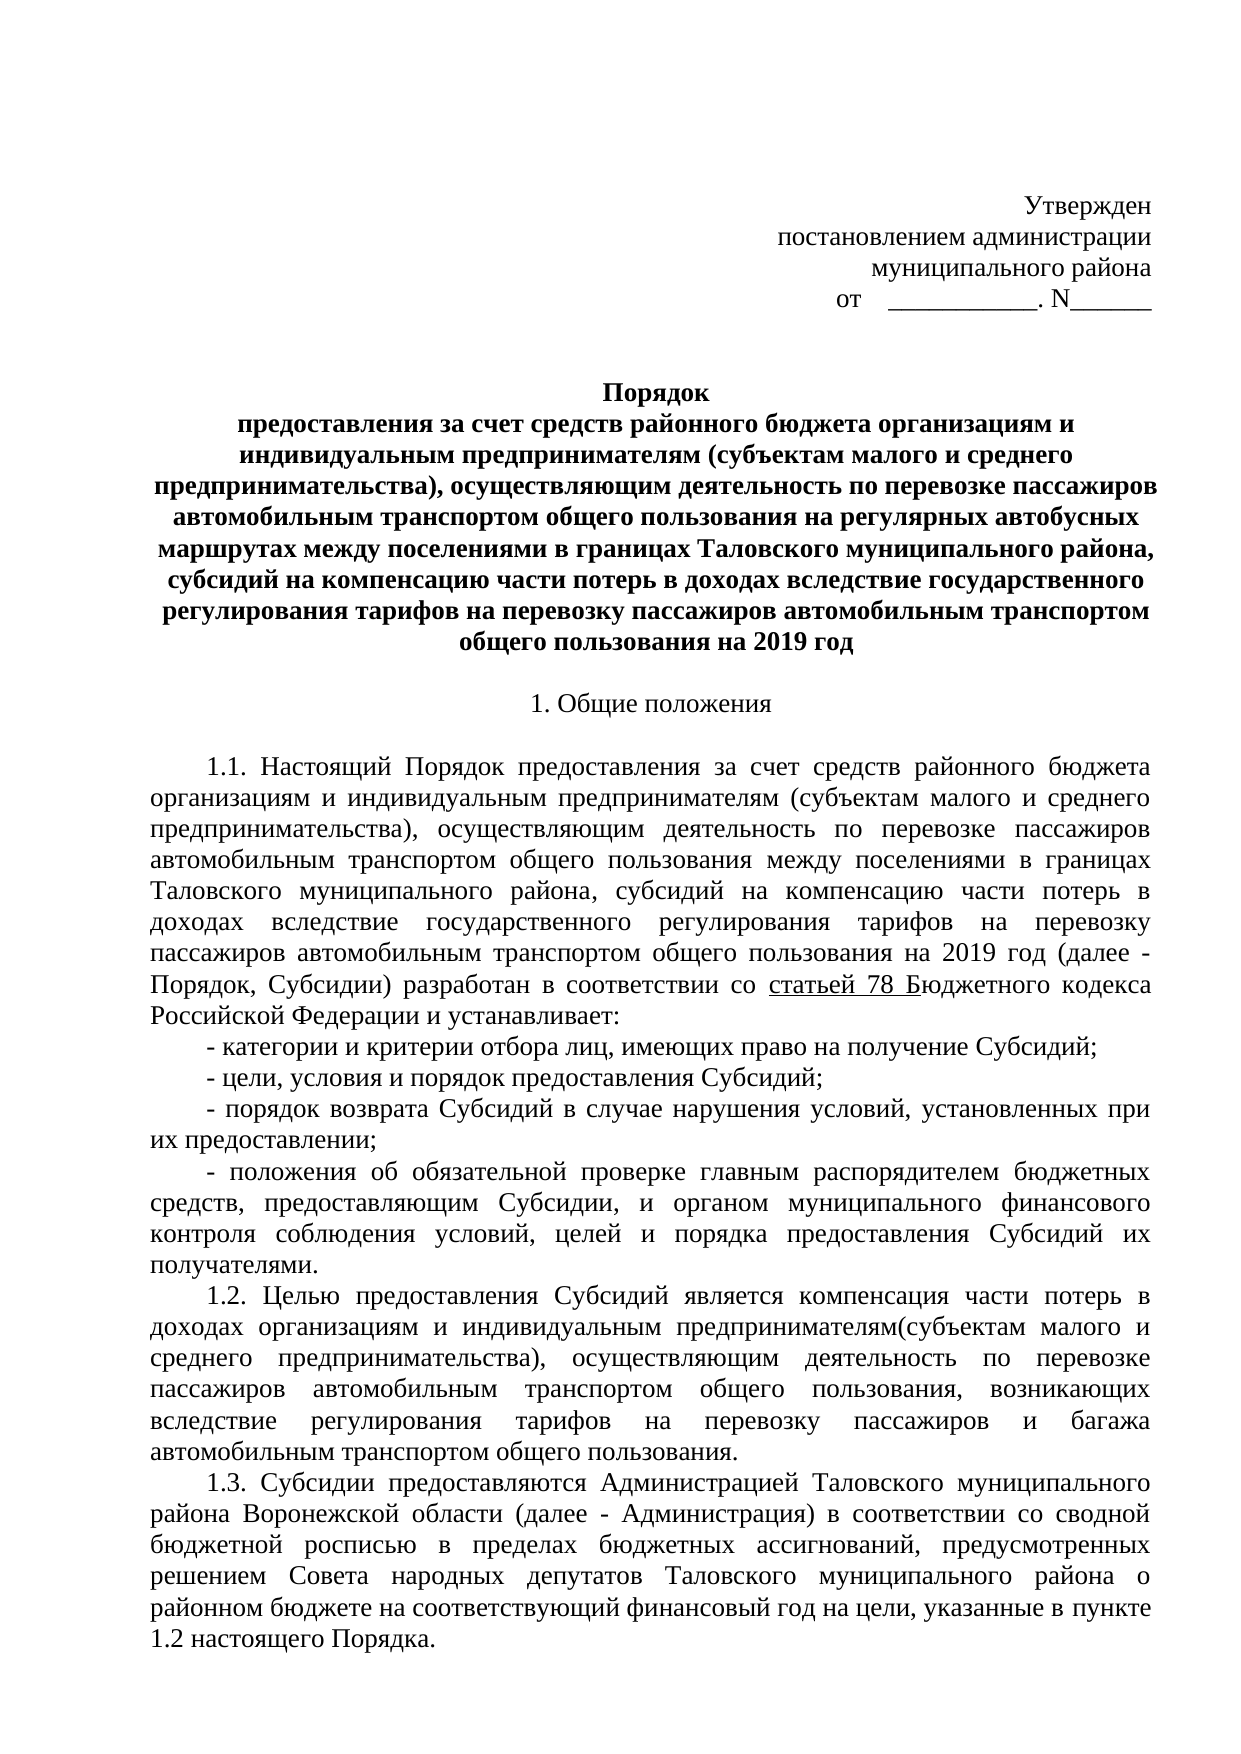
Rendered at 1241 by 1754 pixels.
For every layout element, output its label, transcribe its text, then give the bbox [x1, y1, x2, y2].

text - порядок возврата Субсидий в случае нарушения условий, установленных при их предоставлении; [150, 1092, 1152, 1154]
text предоставления за счет средств районного бюджета организациям и индивидуальным предпринимателям (субъектам малого и среднего предпринимательства), осуществляющим деятельность по перевозке пассажиров автомобильным транспортом общего пользования на регулярных автобусных маршрутах между поселениями в границах Таловского муниципального района, субсидий на компенсацию части потерь в доходах вследствие государственного регулирования тарифов на перевозку пассажиров автомобильным транспортом общего пользования на 2019 год [150, 407, 1162, 656]
text 1. Общие положения [150, 687, 1152, 718]
text Утвержден [150, 189, 1152, 220]
text от ___________. N______ [150, 282, 1152, 314]
text муниципального района [150, 251, 1152, 282]
text - цели, условия и порядок предоставления Субсидий; [150, 1061, 1152, 1092]
text постановлением администрации [150, 220, 1152, 251]
text - положения об обязательной проверке главным распорядителем бюджетных средств, предоставляющим Субсидии, и органом муниципального финансового контроля соблюдения условий, целей и порядка предоставления Субсидий их получателями. [150, 1154, 1152, 1279]
text Порядок [150, 376, 1162, 407]
text 1.1. Настоящий Порядок предоставления за счет средств районного бюджета организациям и индивидуальным предпринимателям (субъектам малого и среднего предпринимательства), осуществляющим деятельность по перевозке пассажиров автомобильным транспортом общего пользования между поселениями в границах Таловского муниципального района, субсидий на компенсацию части потерь в доходах вследствие государственного регулирования тарифов на перевозку пассажиров автомобильным транспортом общего пользования на 2019 год (далее - Порядок, Субсидии) разработан в соответствии со статьей 78 Бюджетного кодекса Российской Федерации и устанавливает: [150, 750, 1152, 1030]
text 1.3. Субсидии предоставляются Администрацией Таловского муниципального района Воронежской области (далее - Администрация) в соответствии со сводной бюджетной росписью в пределах бюджетных ассигнований, предусмотренных решением Совета народных депутатов Таловского муниципального района о районном бюджете на соответствующий финансовый год на цели, указанные в пункте 1.2 настоящего Порядка. [150, 1466, 1152, 1653]
text - категории и критерии отбора лиц, имеющих право на получение Субсидий; [150, 1030, 1152, 1061]
text 1.2. Целью предоставления Субсидий является компенсация части потерь в доходах организациям и индивидуальным предпринимателям(субъектам малого и среднего предпринимательства), осуществляющим деятельность по перевозке пассажиров автомобильным транспортом общего пользования, возникающих вследствие регулирования тарифов на перевозку пассажиров и багажа автомобильным транспортом общего пользования. [150, 1279, 1152, 1466]
